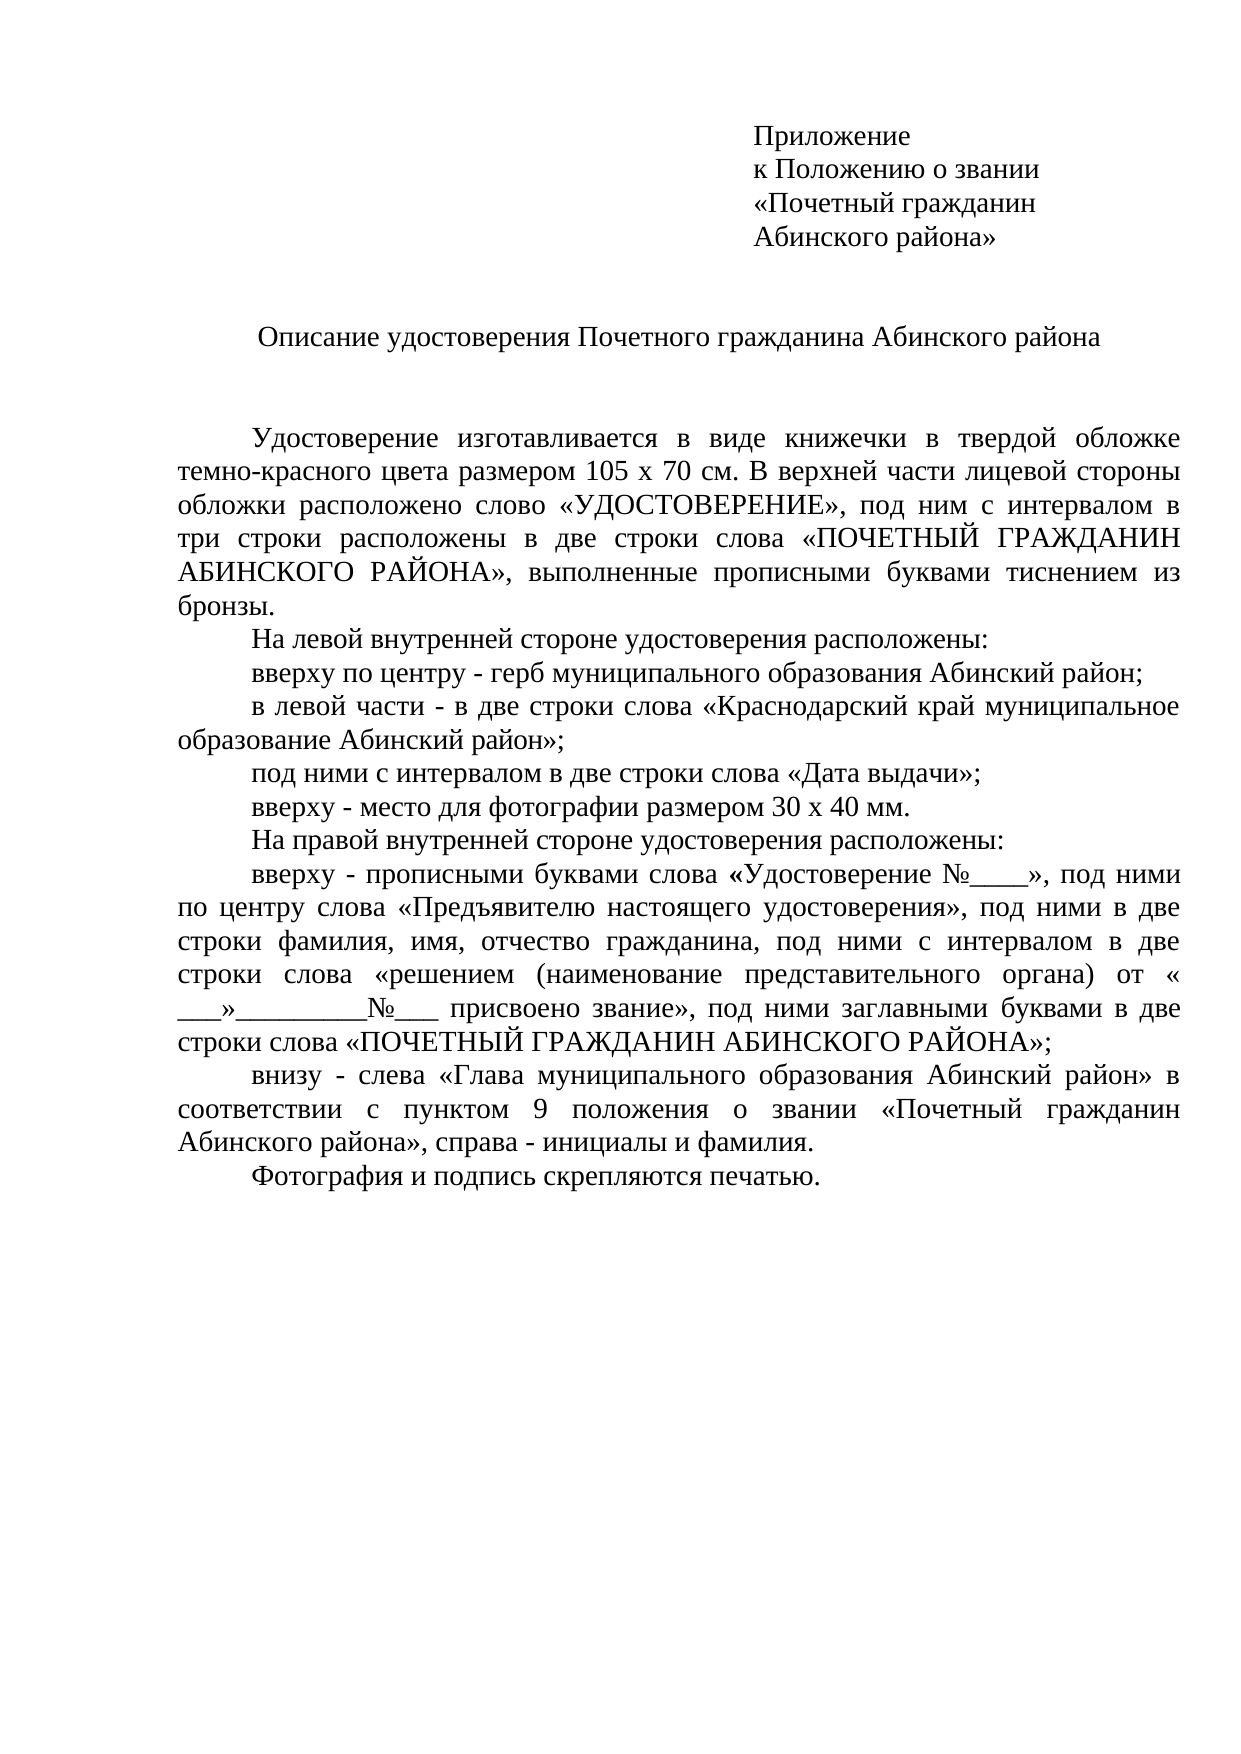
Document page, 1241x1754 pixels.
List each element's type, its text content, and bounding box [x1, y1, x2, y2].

text вверху - прописными буквами слова «Удостоверение №____», под ними по центру слова «Предъявителю настоящего удостоверения», под ними в две строки фамилия, имя, отчество гражданина, под ними с интервалом в две строки слова «решением (наименование представительного органа) от « ___»_________№___ присвоено звание», под ними заглавными буквами в две строки слова «ПОЧЕТНЫЙ ГРАЖДАНИН АБИНСКОГО РАЙОНА»; [177, 856, 1181, 1057]
text Фотография и подпись скрепляются печатью. [177, 1158, 1181, 1191]
text Удостоверение изготавливается в виде книжечки в твердой обложке темно-красного цвета размером 105 х 70 см. В верхней части лицевой стороны обложки расположено слово «УДОСТОВЕРЕНИЕ», под ним с интервалом в три строки расположены в две строки слова «ПОЧЕТНЫЙ ГРАЖДАНИН АБИНСКОГО РАЙОНА», выполненные прописными буквами тиснением из бронзы. [177, 420, 1181, 621]
text Приложение [753, 118, 1181, 152]
text к Положению о звании [753, 152, 1181, 185]
text под ними с интервалом в две строки слова «Дата выдачи»; [177, 755, 1181, 789]
text «Почетный гражданин [753, 185, 1181, 219]
text Абинского района» [753, 219, 1181, 252]
text На левой внутренней стороне удостоверения расположены: [177, 621, 1181, 655]
text Описание удостоверения Почетного гражданина Абинского района [177, 319, 1181, 353]
text вверху по центру - герб муниципального образования Абинский район; [177, 655, 1181, 688]
text На правой внутренней стороне удостоверения расположены: [177, 822, 1181, 856]
text в левой части - в две строки слова «Краснодарский край муниципальное образование Абинский район»; [177, 688, 1181, 755]
text внизу - слева «Глава муниципального образования Абинский район» в соответствии с пунктом 9 положения о звании «Почетный гражданин Абинского района», справа - инициалы и фамилия. [177, 1057, 1181, 1158]
text вверху - место для фотографии размером 30 х 40 мм. [177, 789, 1181, 822]
